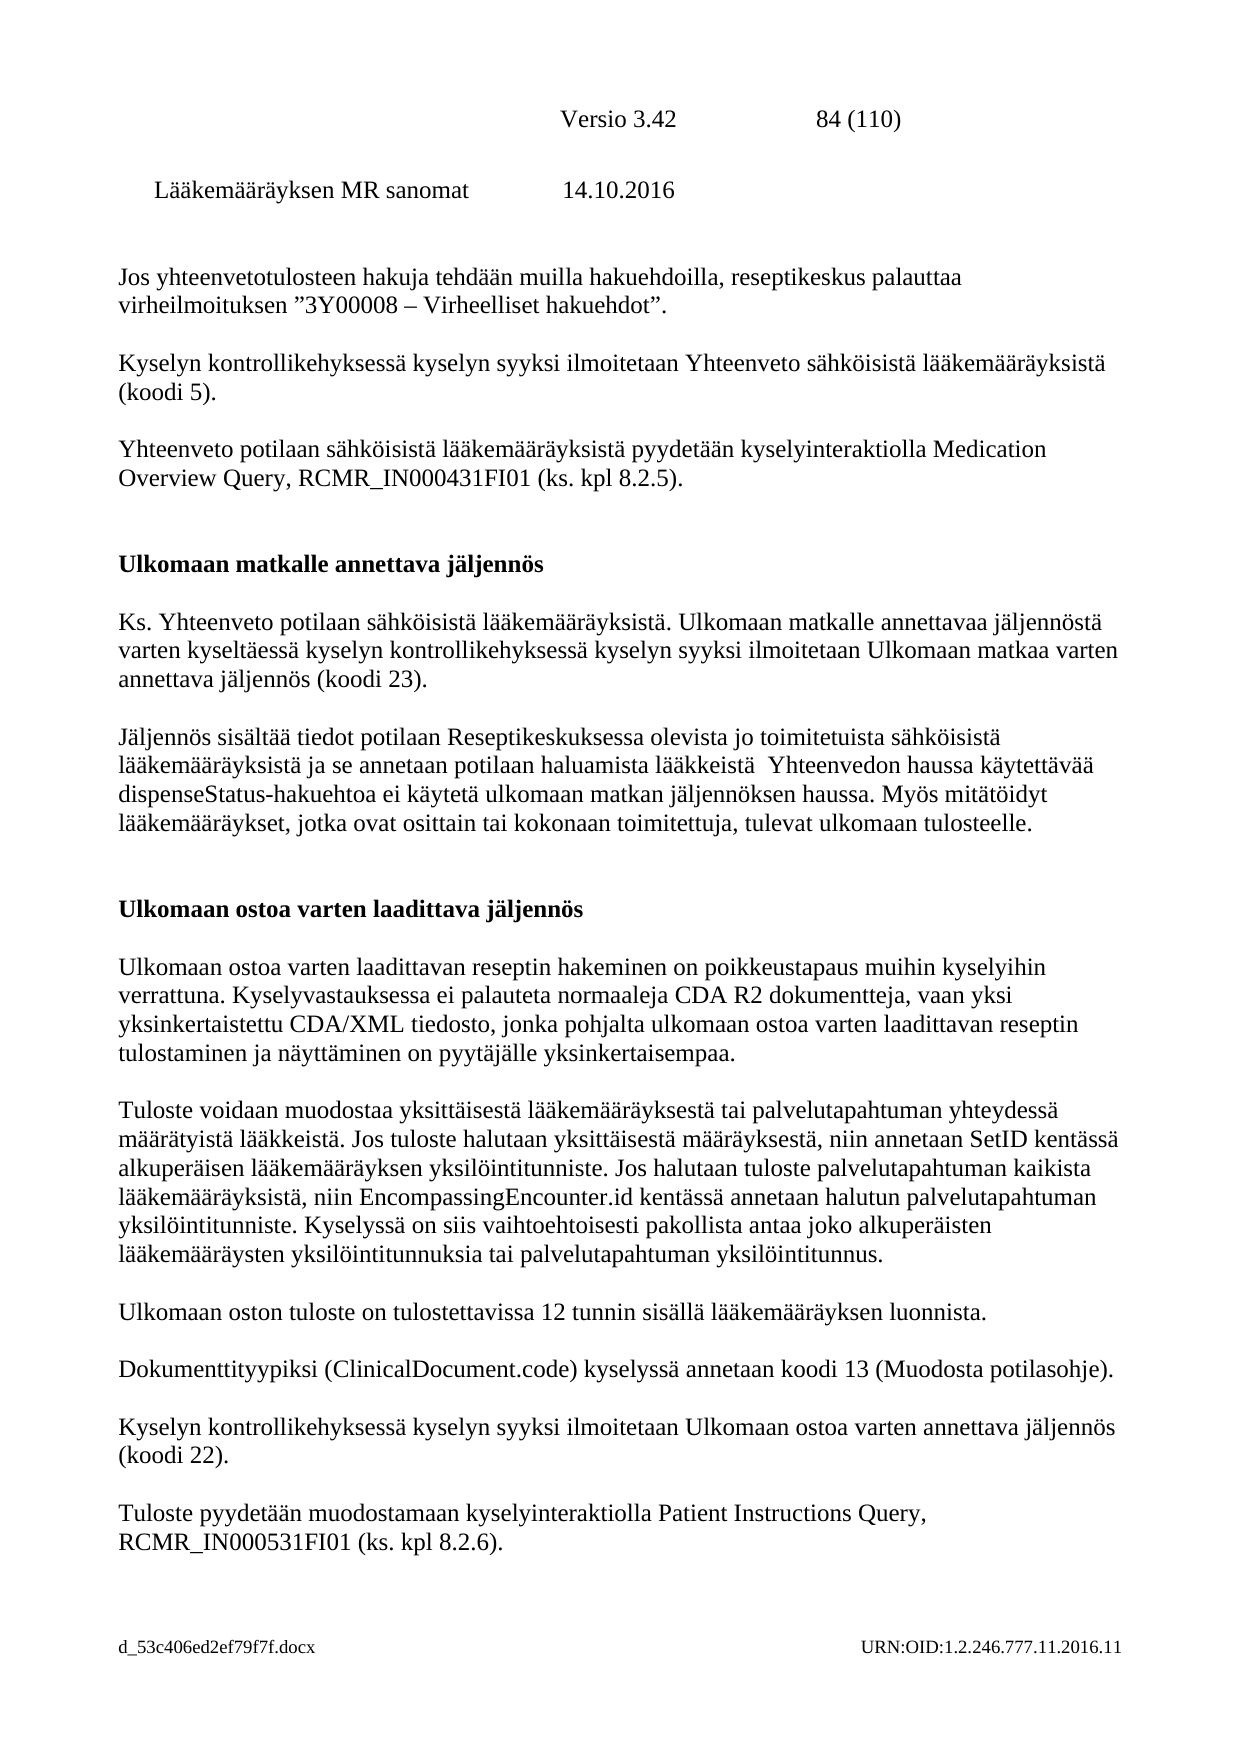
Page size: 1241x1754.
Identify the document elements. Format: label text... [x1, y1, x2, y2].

text Kyselyn kontrollikehyksessä kyselyn syyksi ilmoitetaan Yhteenveto sähköisistä lääkemääräyksistä (koodi 5). [118, 348, 1122, 406]
text Tuloste pyydetään muodostamaan kyselyinteraktiolla Patient Instructions Query, RCMR_IN000531FI01 (ks. kpl 8.2.6). [118, 1498, 1122, 1556]
text Ulkomaan ostoa varten laadittava jäljennös [118, 894, 1122, 923]
text Ks. Yhteenveto potilaan sähköisistä lääkemääräyksistä. Ulkomaan matkalle annettavaa jäljennöstä varten kyseltäessä kyselyn kontrollikehyksessä kyselyn syyksi ilmoitetaan Ulkomaan matkaa varten annettava jäljennös (koodi 23). [118, 607, 1122, 693]
text Jos yhteenvetotulosteen hakuja tehdään muilla hakuehdoilla, reseptikeskus palauttaa virheilmoituksen ”3Y00008 – Virheelliset hakuehdot”. [118, 262, 1122, 319]
text Ulkomaan oston tuloste on tulostettavissa 12 tunnin sisällä lääkemääräyksen luonnista. [118, 1297, 1122, 1326]
text Ulkomaan matkalle annettava jäljennös [118, 549, 1122, 578]
text Kyselyn kontrollikehyksessä kyselyn syyksi ilmoitetaan Ulkomaan ostoa varten annettava jäljennös (koodi 22). [118, 1412, 1122, 1469]
text Yhteenveto potilaan sähköisistä lääkemääräyksistä pyydetään kyselyinteraktiolla Medication Overview Query, RCMR_IN000431FI01 (ks. kpl 8.2.5). [118, 434, 1122, 492]
text Dokumenttityypiksi (ClinicalDocument.code) kyselyssä annetaan koodi 13 (Muodosta potilasohje). [118, 1354, 1122, 1383]
text Jäljennös sisältää tiedot potilaan Reseptikeskuksessa olevista jo toimitetuista sähköisistä lääkemääräyksistä ja se annetaan potilaan haluamista lääkkeistä Yhteenvedon haussa käytettävää dispenseStatus-hakuehtoa ei käytetä ulkomaan matkan jäljennöksen haussa. Myös mitätöidyt lääkemääräykset, jotka ovat osittain tai kokonaan toimitettuja, tulevat ulkomaan tulosteelle. [118, 722, 1122, 837]
text Tuloste voidaan muodostaa yksittäisestä lääkemääräyksestä tai palvelutapahtuman yhteydessä määrätyistä lääkkeistä. Jos tuloste halutaan yksittäisestä määräyksestä, niin annetaan SetID kentässä alkuperäisen lääkemääräyksen yksilöintitunniste. Jos halutaan tuloste palvelutapahtuman kaikista lääkemääräyksistä, niin EncompassingEncounter.id kentässä annetaan halutun palvelutapahtuman yksilöintitunniste. Kyselyssä on siis vaihtoehtoisesti pakollista antaa joko alkuperäisten lääkemääräysten yksilöintitunnuksia tai palvelutapahtuman yksilöintitunnus. [118, 1096, 1122, 1268]
text Ulkomaan ostoa varten laadittavan reseptin hakeminen on poikkeustapaus muihin kyselyihin verrattuna. Kyselyvastauksessa ei palauteta normaaleja CDA R2 dokumentteja, vaan yksi yksinkertaistettu CDA/XML tiedosto, jonka pohjalta ulkomaan ostoa varten laadittavan reseptin tulostaminen ja näyttäminen on pyytäjälle yksinkertaisempaa. [118, 952, 1122, 1067]
